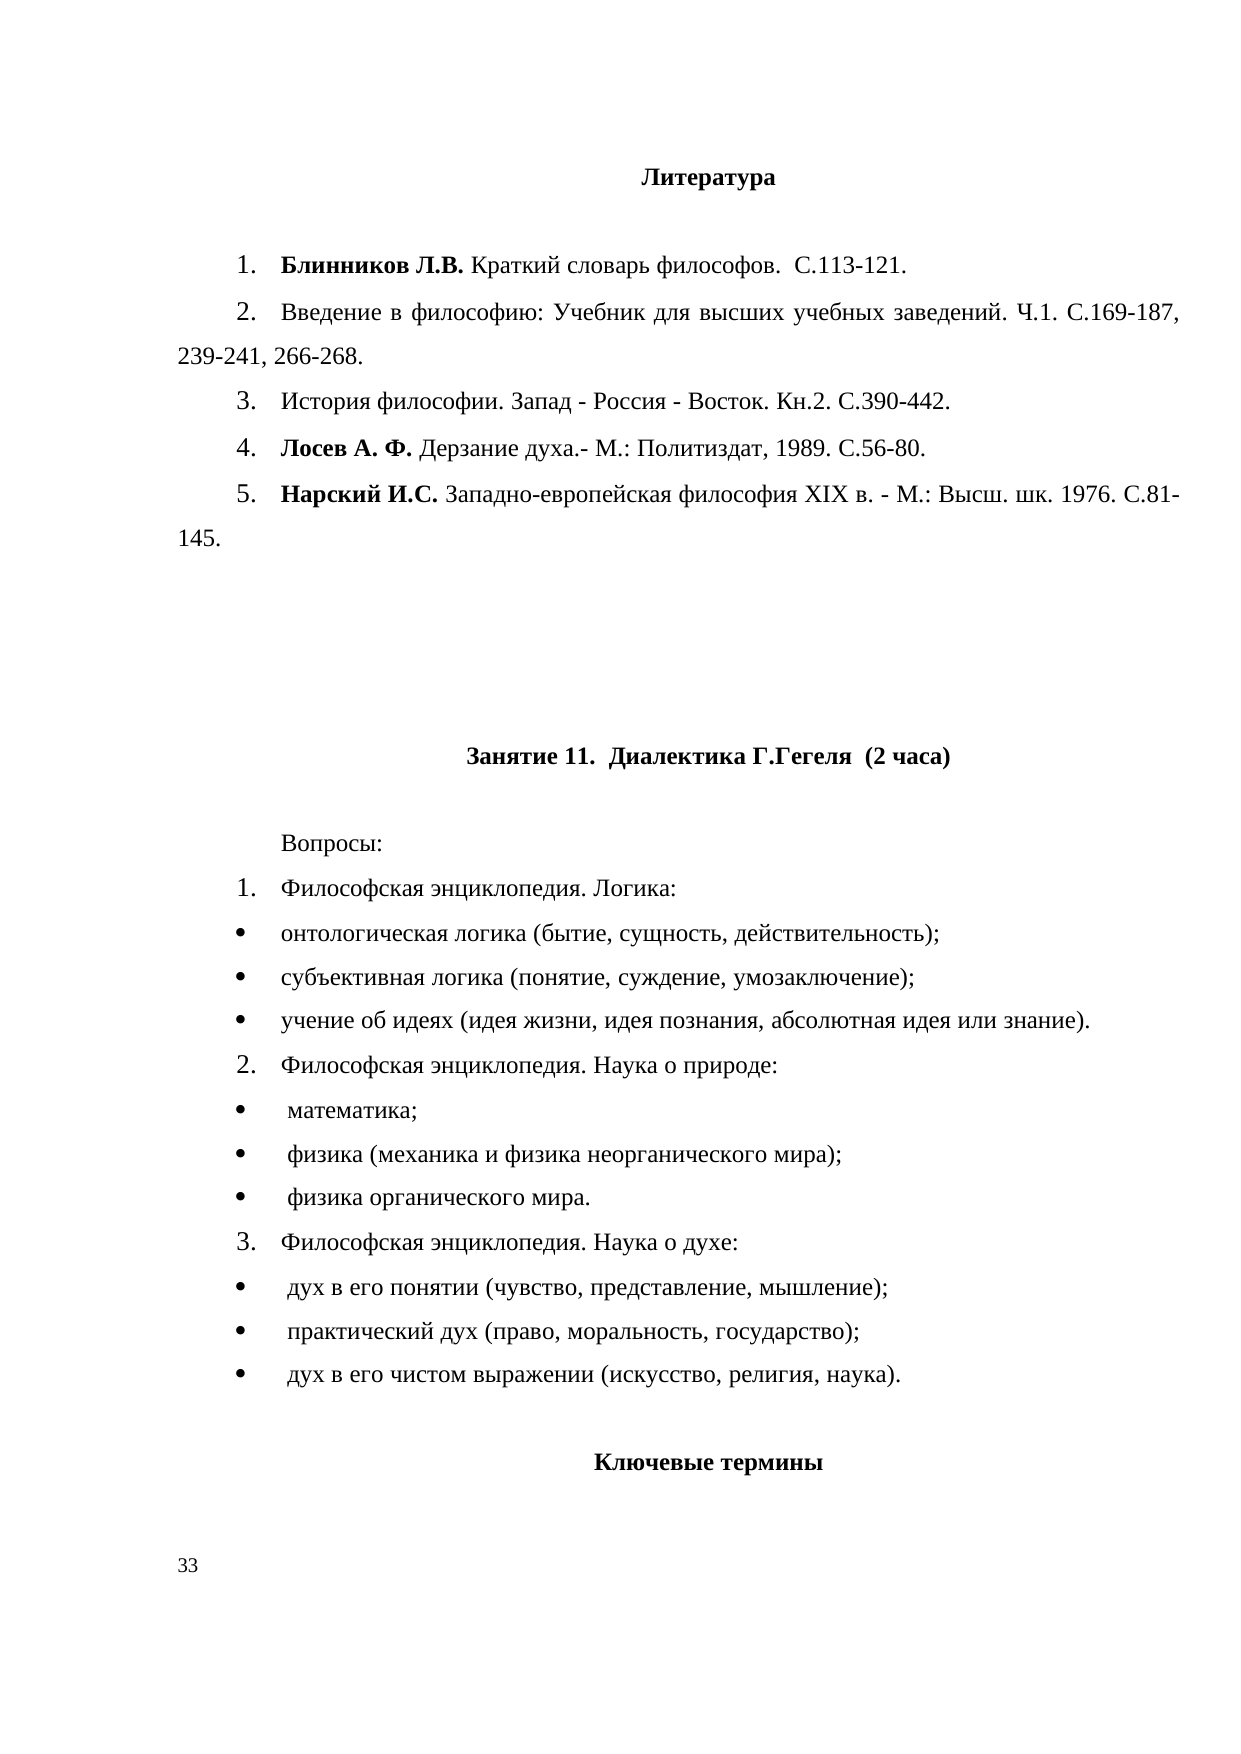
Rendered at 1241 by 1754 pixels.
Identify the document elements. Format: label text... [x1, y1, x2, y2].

list Блинников Л.В. Краткий словарь философов. С.113-121. [177, 249, 1181, 280]
subtitle Ключевые термины [177, 1446, 1181, 1476]
list Философская энциклопедия. Наука о духе: [177, 1226, 1181, 1257]
list Введение в философию: Учебник для высших учебных заведений. Ч.1. С.169-187, 239-241, 266-268. [177, 295, 1181, 370]
list субъективная логика (понятие, суждение, умозаключение); [177, 961, 1181, 991]
list физика (механика и физика неорганического мира); [177, 1139, 1181, 1168]
list Философская энциклопедия. Логика: [177, 871, 1181, 902]
list онтологическая логика (бытие, сущность, действительность); [177, 918, 1181, 947]
list учение об идеях (идея жизни, идея познания, абсолютная идея или знание). [177, 1005, 1181, 1034]
list физика органического мира. [177, 1182, 1181, 1211]
text Вопросы: [177, 828, 1181, 857]
list Нарский И.С. Западно-европейская философия ХIХ в. - М.: Высш. шк. 1976. С.81-145. [177, 477, 1181, 552]
text Занятие 11. Диалектика Г.Гегеля (2 часа) [177, 741, 1181, 770]
list дух в его чистом выражении (искусство, религия, наука). [177, 1359, 1181, 1388]
list История философии. Запад - Россия - Восток. Кн.2. С.390-442. [177, 384, 1181, 415]
list практический дух (право, моральность, государство); [177, 1316, 1181, 1345]
list Философская энциклопедия. Наука о природе: [177, 1048, 1181, 1079]
list математика; [177, 1095, 1181, 1124]
subtitle Литература [177, 162, 1181, 191]
list дух в его понятии (чувство, представление, мышление); [177, 1272, 1181, 1301]
list Лосев А. Ф. Дерзание духа.- М.: Политиздат, 1989. С.56-80. [177, 431, 1181, 462]
